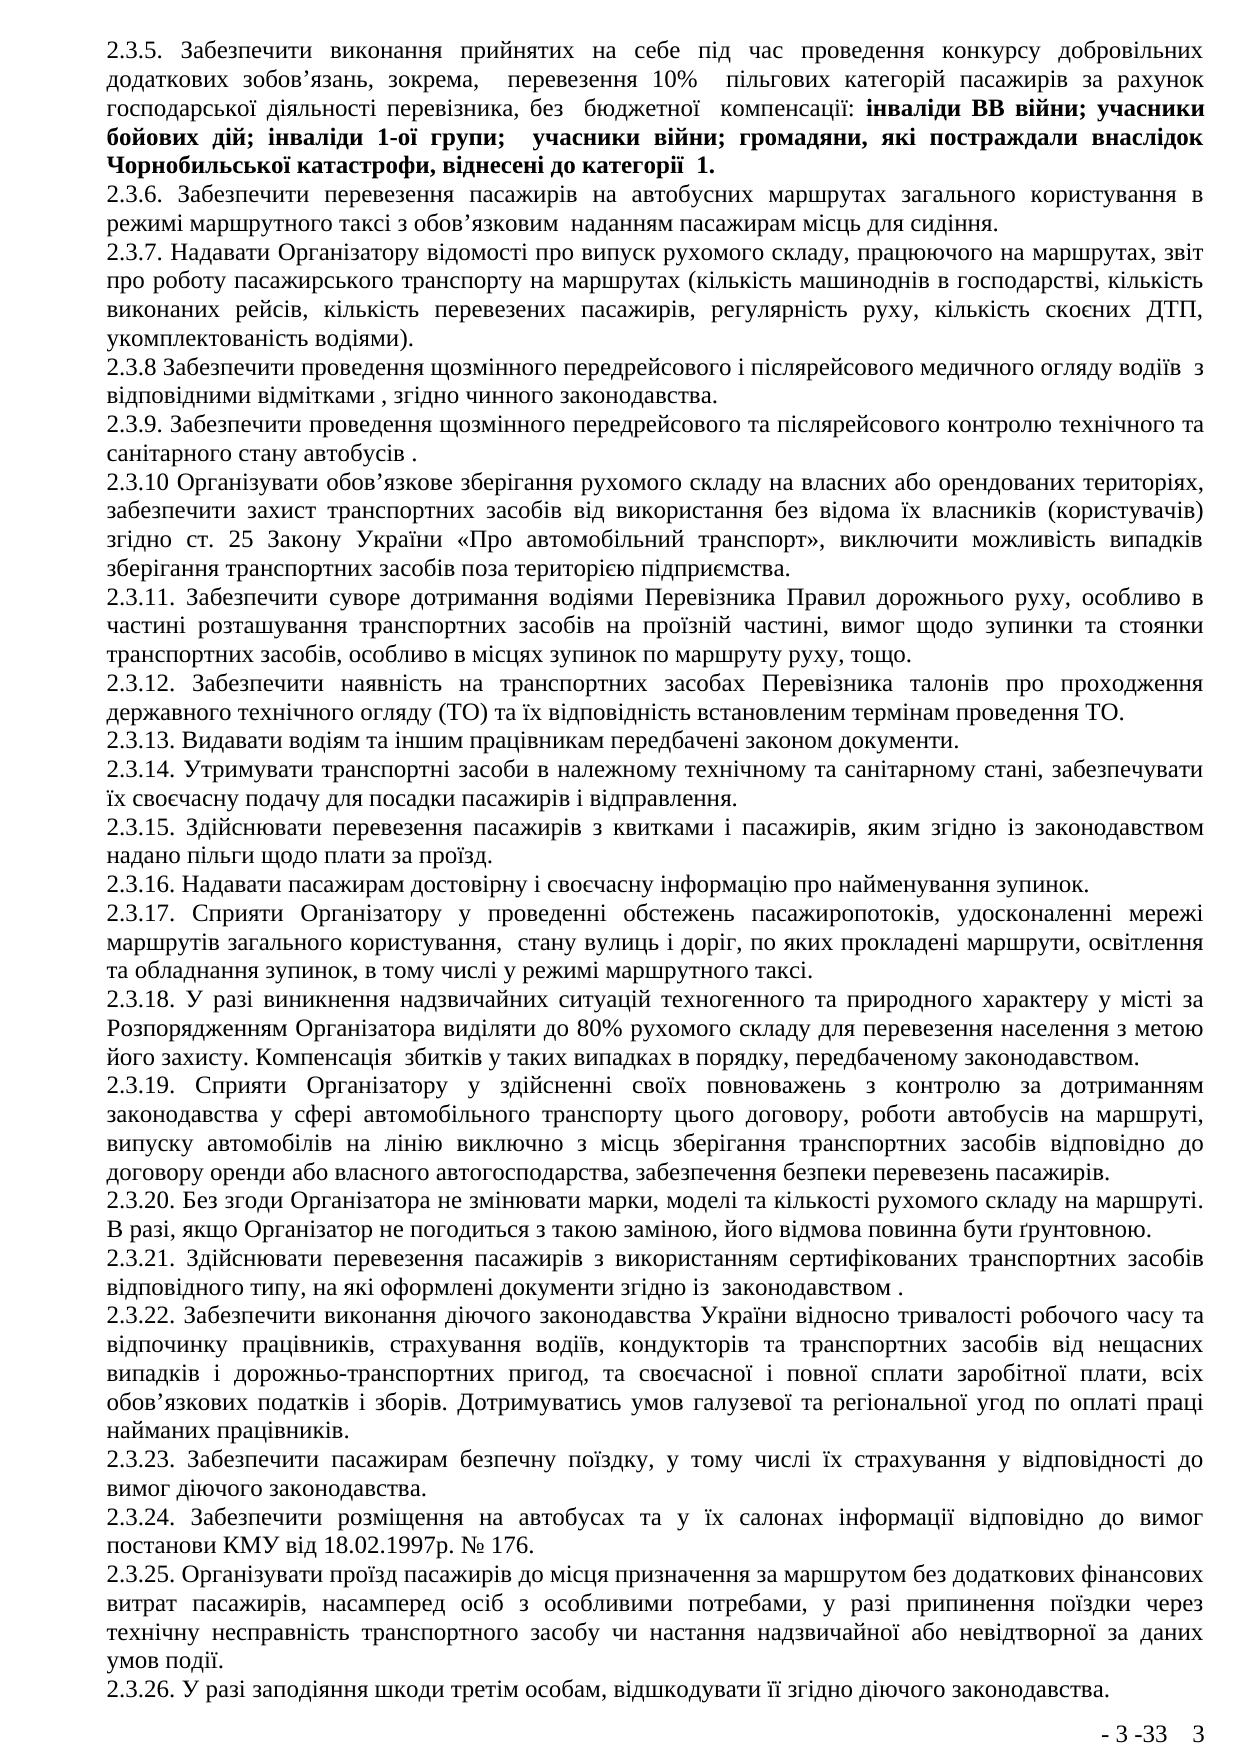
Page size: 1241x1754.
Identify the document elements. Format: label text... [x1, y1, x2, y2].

text 2.3.17. Сприяти Організатору у проведенні обстежень пасажиропотоків, удосконаленні мережі маршрутів загального користування, стану вулиць і доріг, по яких прокладені маршрути, освітлення та обладнання зупинок, в тому числі у режимі маршрутного таксі. [106, 898, 1205, 984]
text 2.3.11. Забезпечити суворе дотримання водіями Перевізника Правил дорожнього руху, особливо в частині розташування транспортних засобів на проїзній частині, вимог щодо зупинки та стоянки транспортних засобів, особливо в місцях зупинок по маршруту руху, тощо. [106, 582, 1205, 668]
text 2.3.15. Здійснювати перевезення пасажирів з квитками і пасажирів, яким згідно із законодавством надано пільги щодо плати за проїзд. [106, 812, 1205, 869]
text 2.3.14. Утримувати транспортні засоби в належному технічному та санітарному стані, забезпечувати їх своєчасну подачу для посадки пасажирів і відправлення. [106, 754, 1205, 812]
text 2.3.21. Здійснювати перевезення пасажирів з використанням сертифікованих транспортних засобів відповідного типу, на які оформлені документи згідно із законодавством . [106, 1243, 1205, 1300]
text 2.3.19. Сприяти Організатору у здійсненні своїх повноважень з контролю за дотриманням законодавства у сфері автомобільного транспорту цього договору, роботи автобусів на маршруті, випуску автомобілів на лінію виключно з місць зберігання транспортних засобів відповідно до договору оренди або власного автогосподарства, забезпечення безпеки перевезень пасажирів. [106, 1070, 1205, 1185]
text 2.3.5. Забезпечити виконання прийнятих на себе під час проведення конкурсу добровільних додаткових зобов’язань, зокрема, перевезення 10% пільгових категорій пасажирів за рахунок господарської діяльності перевізника, без бюджетної компенсації: інваліди ВВ війни; учасники бойових дій; інваліди 1-ої групи; учасники війни; громадяни, які постраждали внаслідок Чорнобильської катастрофи, віднесені до категорії 1. [106, 35, 1205, 179]
text 2.3.12. Забезпечити наявність на транспортних засобах Перевізника талонів про проходження державного технічного огляду (ТО) та їх відповідність встановленим термінам проведення ТО. [106, 668, 1205, 725]
text 2.3.23. Забезпечити пасажирам безпечну поїздку, у тому числі їх страхування у відповідності до вимог діючого законодавства. [106, 1444, 1205, 1502]
text 2.3.10 Організувати обов’язкове зберігання рухомого складу на власних або орендованих територіях, забезпечити захист транспортних засобів від використання без відома їх власників (користувачів) згідно ст. 25 Закону України «Про автомобільний транспорт», виключити можливість випадків зберігання транспортних засобів поза територією підприємства. [106, 467, 1205, 582]
text 2.3.9. Забезпечити проведення щозмінного передрейсового та післярейсового контролю технічного та санітарного стану автобусів . [106, 409, 1205, 467]
text 2.3.22. Забезпечити виконання діючого законодавства України відносно тривалості робочого часу та відпочинку працівників, страхування водіїв, кондукторів та транспортних засобів від нещасних випадків і дорожньо-транспортних пригод, та своєчасної і повної сплати заробітної плати, всіх обов’язкових податків і зборів. Дотримуватись умов галузевої та регіональної угод по оплаті праці найманих працівників. [106, 1300, 1205, 1444]
text 2.3.13. Видавати водіям та іншим працівникам передбачені законом документи. [106, 725, 1205, 754]
text 2.3.7. Надавати Організатору відомості про випуск рухомого складу, працюючого на маршрутах, звіт про роботу пасажирського транспорту на маршрутах (кількість машиноднів в господарстві, кількість виконаних рейсів, кількість перевезених пасажирів, регулярність руху, кількість скоєних ДТП, укомплектованість водіями). [106, 237, 1205, 352]
text 2.3.24. Забезпечити розміщення на автобусах та у їх салонах інформації відповідно до вимог постанови КМУ від 18.02.1997р. № 176. [106, 1502, 1205, 1559]
text 2.3.26. У разі заподіяння шкоди третім особам, відшкодувати її згідно діючого законодавства. [106, 1674, 1205, 1703]
text 2.3.25. Організувати проїзд пасажирів до місця призначення за маршрутом без додаткових фінансових витрат пасажирів, насамперед осіб з особливими потребами, у разі припинення поїздки через технічну несправність транспортного засобу чи настання надзвичайної або невідтворної за даних умов події. [106, 1559, 1205, 1674]
text 2.3.20. Без згоди Організатора не змінювати марки, моделі та кількості рухомого складу на маршруті. В разі, якщо Організатор не погодиться з такою заміною, його відмова повинна бути ґрунтовною. [106, 1185, 1205, 1243]
text 2.3.16. Надавати пасажирам достовірну і своєчасну інформацію про найменування зупинок. [106, 869, 1205, 898]
text 2.3.6. Забезпечити перевезення пасажирів на автобусних маршрутах загального користування в режимі маршрутного таксі з обов’язковим наданням пасажирам місць для сидіння. [106, 179, 1205, 237]
text 2.3.8 Забезпечити проведення щозмінного передрейсового і післярейсового медичного огляду водіїв з відповідними відмітками , згідно чинного законодавства. [106, 352, 1205, 409]
text 2.3.18. У разі виникнення надзвичайних ситуацій техногенного та природного характеру у місті за Розпорядженням Організатора виділяти до 80% рухомого складу для перевезення населення з метою його захисту. Компенсація збитків у таких випадках в порядку, передбаченому законодавством. [106, 984, 1205, 1070]
